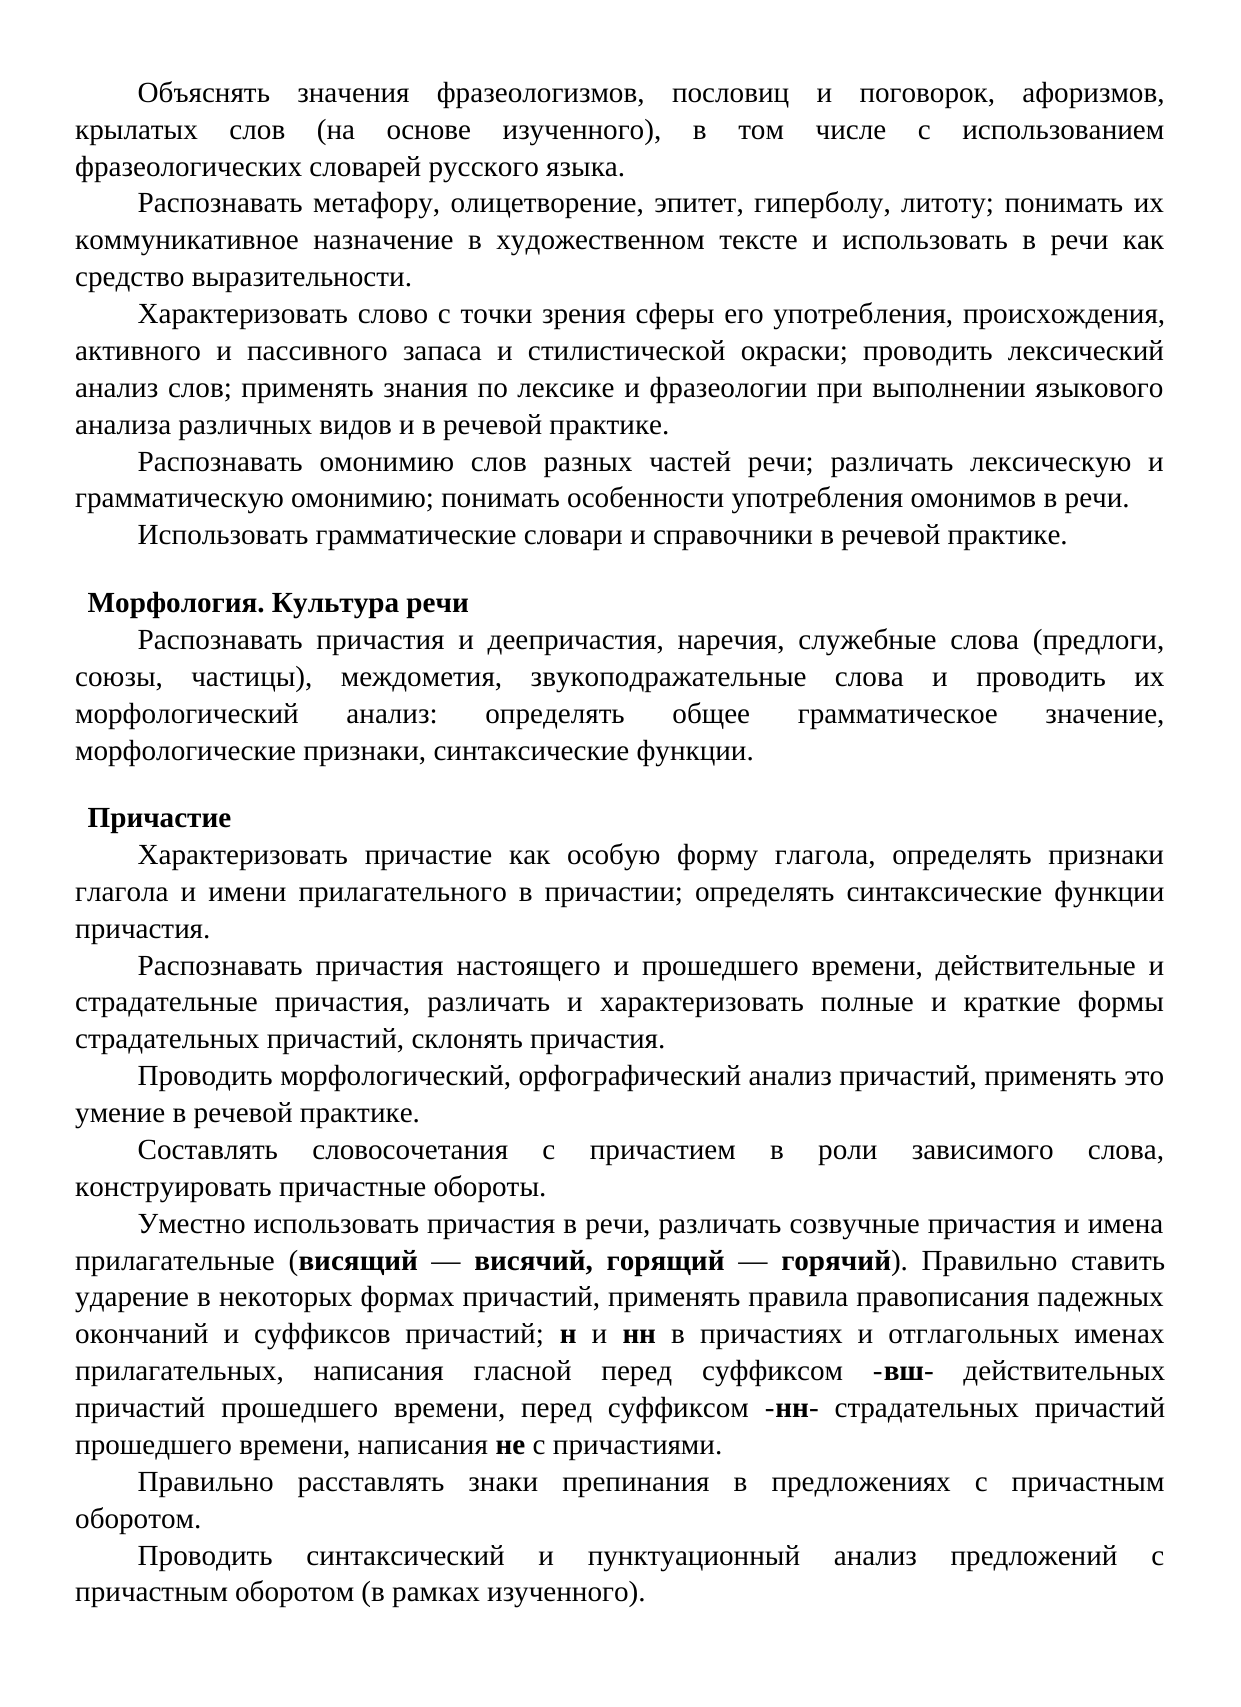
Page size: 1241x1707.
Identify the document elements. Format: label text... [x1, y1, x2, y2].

text Характеризовать слово с точки зрения сферы его употреб­ления, происхождения, активного и пассивного запаса и стилистической окраски; проводить лексический анализ слов; применять знания по лексике и фразеологии при выполнении языкового анализа различных видов и в речевой практике. [75, 296, 1165, 440]
text Морфология. Культура речи [87, 585, 1165, 619]
text Составлять словосочетания с причастием в роли зависимого слова, конструировать причастные обороты. [75, 1132, 1165, 1202]
text Проводить синтаксический и пунктуационный анализ предложений с причастным оборотом (в рамках изученного). [75, 1538, 1165, 1608]
text Распознавать причастия настоящего и прошедшего времени, действительные и страдательные причастия, различать и характеризовать полные и краткие формы страдательных причастий, склонять причастия. [75, 948, 1165, 1055]
text Распознавать омонимию слов разных частей речи; различать лексическую и грамматическую омонимию; понимать особенности употребления омонимов в речи. [75, 444, 1165, 514]
text Использовать грамматические словари и справочники в речевой практике. [75, 517, 1165, 551]
text Правильно расставлять знаки препинания в предложениях с причастным оборотом. [75, 1464, 1165, 1534]
text Характеризовать причастие как особую форму глагола, определять признаки глагола и имени прилагательного в причастии; определять синтаксические функции причастия. [75, 837, 1165, 944]
text Распознавать причастия и деепричастия, наречия, служебные слова (предлоги, союзы, частицы), междометия, звукоподражательные слова и проводить их морфологический анализ: определять общее грамматическое значение, морфологические признаки, синтаксические функции. [75, 622, 1165, 766]
text Причастие [87, 800, 1165, 834]
text Распознавать метафору, олицетворение, эпитет, гиперболу, литоту; понимать их коммуникативное назначение в художественном тексте и использовать в речи как средство выразительности. [75, 186, 1165, 293]
text Уместно использовать причастия в речи, различать созвучные причастия и имена прилагательные (висящий — висячий, горящий — горячий). Правильно ставить ударение в некоторых формах причастий, применять правила правописания падежных окончаний и суффиксов причастий; н и нн в причастиях и отглагольных именах прилагательных, написания гласной перед суффиксом -вш- действительных причастий прошедшего времени, перед суффиксом -нн- страдательных причастий прошедшего времени, написания не с причастиями. [75, 1206, 1165, 1461]
text Проводить морфологический, орфографический анализ причастий, применять это умение в речевой практике. [75, 1058, 1165, 1129]
text Объяснять значения фразеологизмов, пословиц и поговорок, афоризмов, крылатых слов (на основе изученного), в том числе с использованием фразеологических словарей русского языка. [75, 75, 1165, 182]
